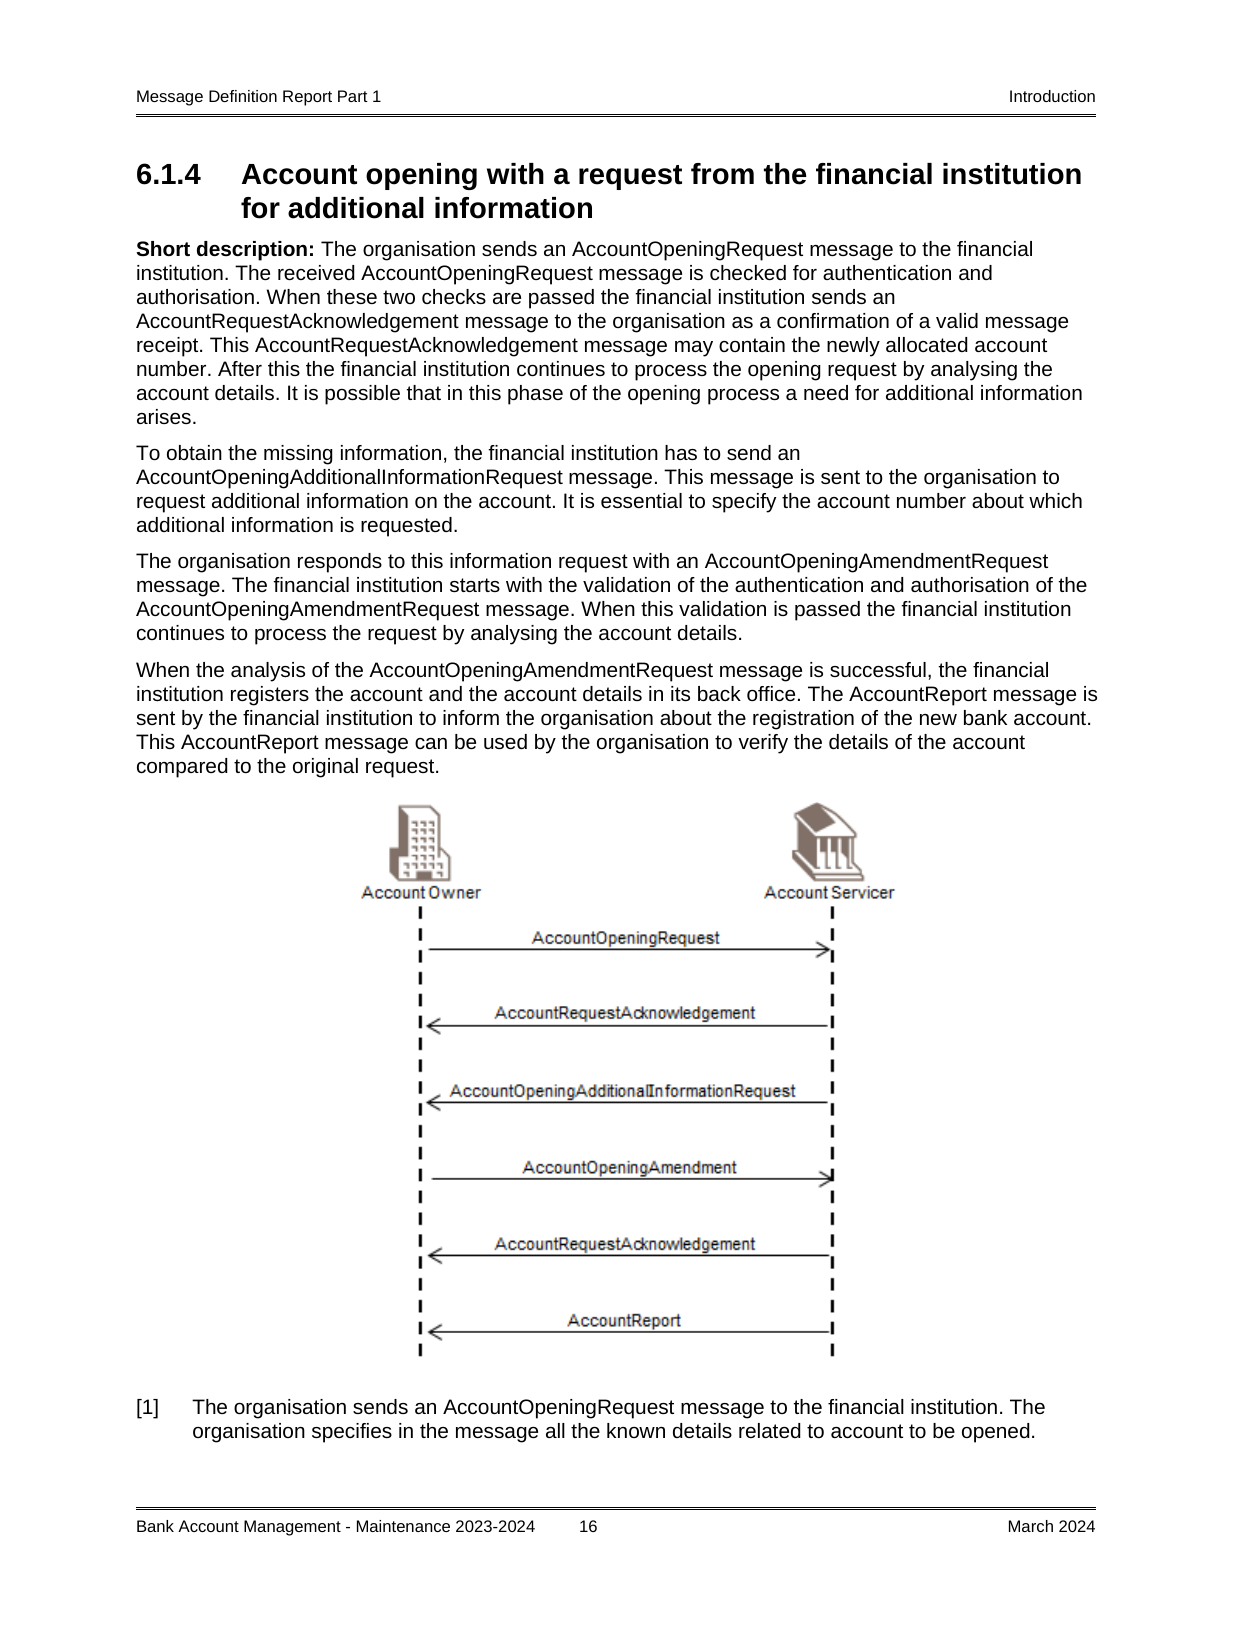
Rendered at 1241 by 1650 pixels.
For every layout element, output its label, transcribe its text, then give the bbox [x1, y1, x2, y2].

picture [320, 802, 920, 1358]
text [1] The organisation sends an AccountOpeningRequest message to the financial institution. The organisation specifies in the message all the known details related to account to be opened. [136, 1395, 1104, 1443]
text When the analysis of the AccountOpeningAmendmentRequest message is successful, the financial institution registers the account and the account details in its back office. The AccountReport message is sent by the financial institution to inform the organisation about the registration of the new bank account. This AccountReport message can be used by the organisation to verify the details of the account compared to the original request. [136, 658, 1104, 777]
subtitle Account opening with a request from the financial institution for additional information [136, 157, 1104, 224]
text The organisation responds to this information request with an AccountOpeningAmendmentRequest message. The financial institution starts with the validation of the authentication and authorisation of the AccountOpeningAmendmentRequest message. When this validation is passed the financial institution continues to process the request by analysing the account details. [136, 549, 1104, 645]
text To obtain the missing information, the financial institution has to send an AccountOpeningAdditionalInformationRequest message. This message is sent to the organisation to request additional information on the account. It is essential to specify the account number about which additional information is requested. [136, 441, 1104, 537]
text Short description: The organisation sends an AccountOpeningRequest message to the financial institution. The received AccountOpeningRequest message is checked for authentication and authorisation. When these two checks are passed the financial institution sends an AccountRequestAcknowledgement message to the organisation as a confirmation of a valid message receipt. This AccountRequestAcknowledgement message may contain the newly allocated account number. After this the financial institution continues to process the opening request by analysing the account details. It is possible that in this phase of the opening process a need for additional information arises. [136, 237, 1104, 428]
